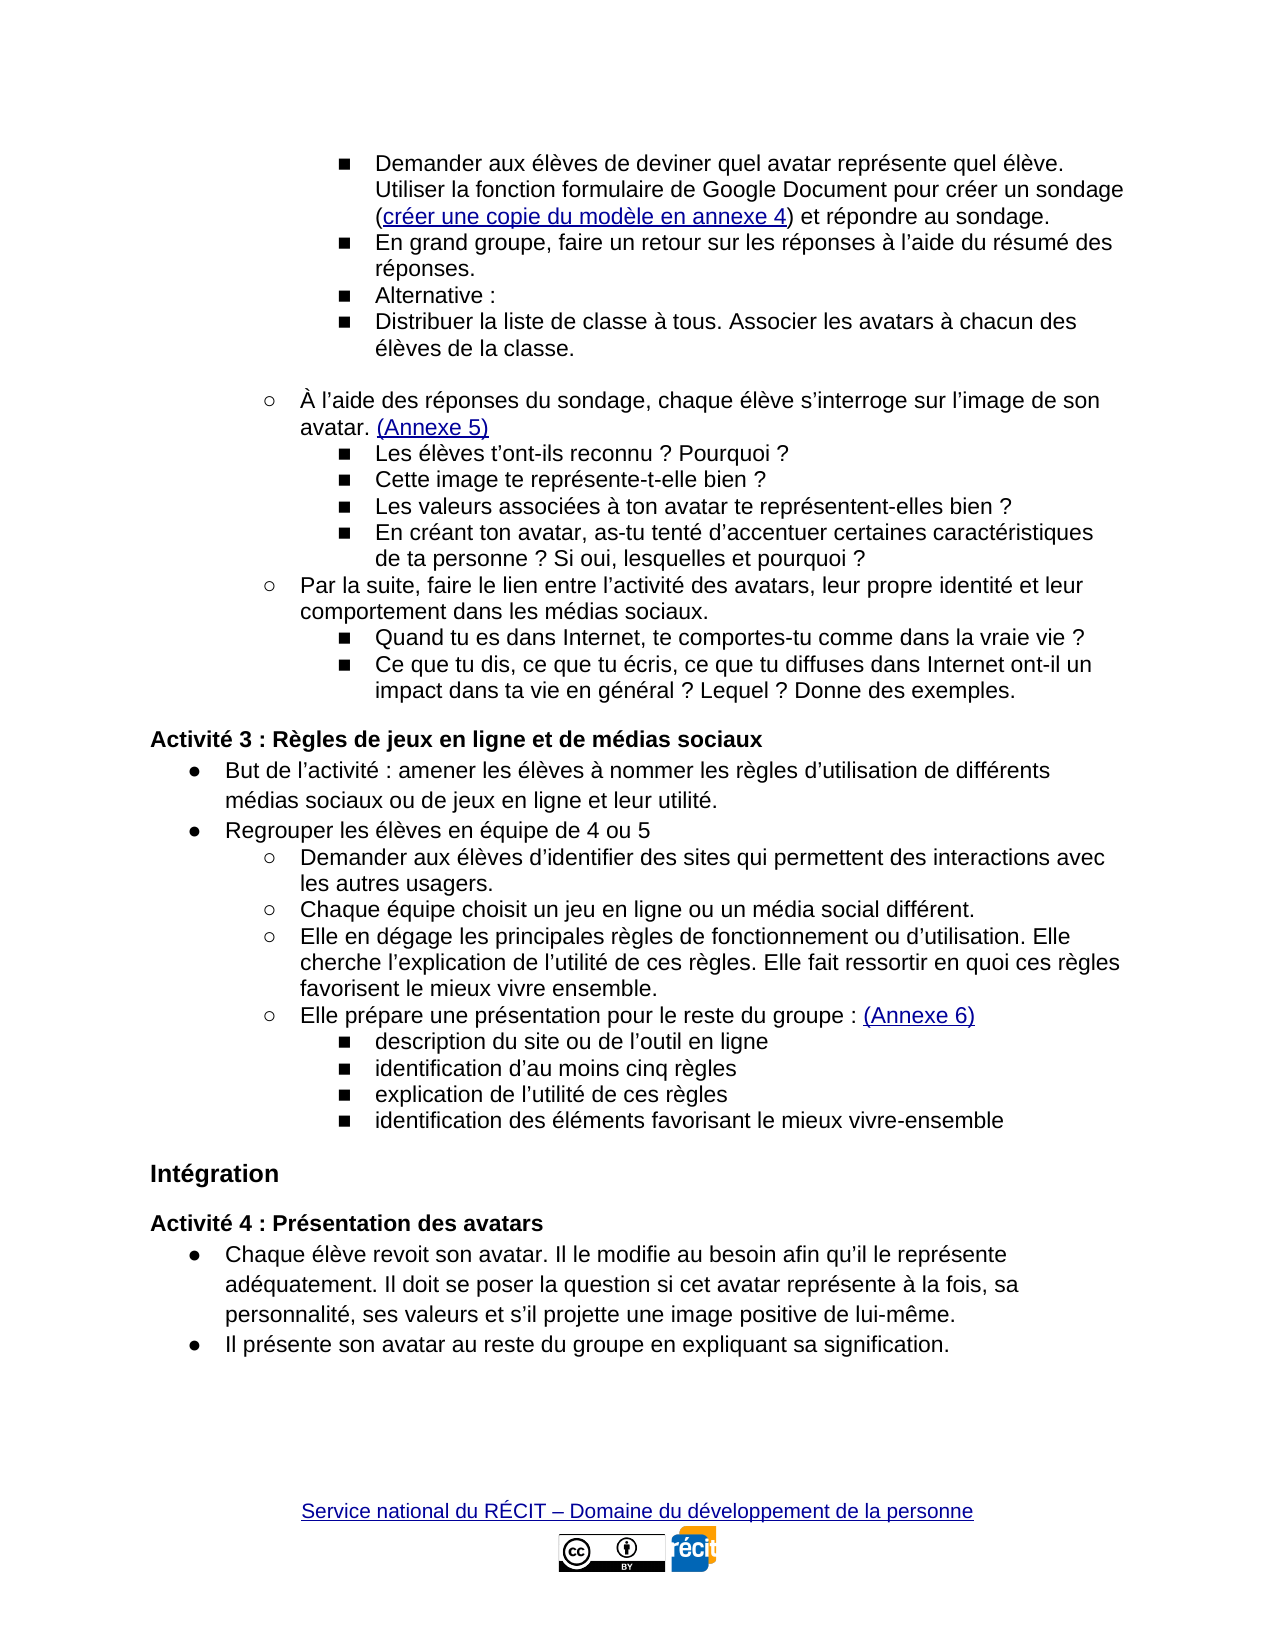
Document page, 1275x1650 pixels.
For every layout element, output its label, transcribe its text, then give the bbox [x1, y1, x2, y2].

picture [558, 1534, 666, 1572]
list Demander aux élèves de deviner quel avatar représente quel élève. Utiliser la fonction formulaire de Google Document pour créer un sondage (créer une copie du modèle en annexe 4) et répondre au sondage. [337, 150, 1125, 229]
list Cette image te représente-t-elle bien ? [337, 466, 1125, 493]
subtitle Activité 3 : Règles de jeux en ligne et de médias sociaux [150, 726, 1125, 753]
list Elle prépare une présentation pour le reste du groupe : (Annexe 6) [262, 1002, 1125, 1028]
list Ce que tu dis, ce que tu écris, ce que tu diffuses dans Internet ont-il un impact dans ta vie en général ? Lequel ? Donne des exemples. [337, 651, 1125, 703]
subtitle Intégration [150, 1158, 1125, 1187]
list À l’aide des réponses du sondage, chaque élève s’interroge sur l’image de son avatar. (Annexe 5) [262, 387, 1125, 440]
list Les élèves t’ont-ils reconnu ? Pourquoi ? [337, 440, 1125, 466]
list But de l’activité : amener les élèves à nommer les règles d’utilisation de différents médias sociaux ou de jeux en ligne et leur utilité. [187, 757, 1125, 813]
list explication de l’utilité de ces règles [337, 1081, 1125, 1107]
list description du site ou de l’outil en ligne [337, 1028, 1125, 1054]
list Il présente son avatar au reste du groupe en expliquant sa signification. [187, 1331, 1125, 1358]
list Les valeurs associées à ton avatar te représentent-elles bien ? [337, 493, 1125, 519]
list Demander aux élèves d’identifier des sites qui permettent des interactions avec les autres usagers. [262, 844, 1125, 896]
list Alternative : [337, 282, 1125, 308]
list Par la suite, faire le lien entre l’activité des avatars, leur propre identité et leur comportement dans les médias sociaux. [262, 572, 1125, 624]
list Regrouper les élèves en équipe de 4 ou 5 [187, 817, 1125, 844]
list En créant ton avatar, as-tu tenté d’accentuer certaines caractéristiques de ta personne ? Si oui, lesquelles et pourquoi ? [337, 519, 1125, 572]
list En grand groupe, faire un retour sur les réponses à l’aide du résumé des réponses. [337, 229, 1125, 282]
subtitle Activité 4 : Présentation des avatars [150, 1210, 1125, 1237]
list Quand tu es dans Internet, te comportes-tu comme dans la vraie vie ? [337, 624, 1125, 651]
list Chaque équipe choisit un jeu en ligne ou un média social différent. [262, 896, 1125, 923]
list identification des éléments favorisant le mieux vivre-ensemble [337, 1107, 1125, 1133]
list Chaque élève revoit son avatar. Il le modifie au besoin afin qu’il le représente adéquatement. Il doit se poser la question si cet avatar représente à la fois, sa personnalité, ses valeurs et s’il projette une image positive de lui-même. [187, 1241, 1125, 1327]
picture [671, 1526, 717, 1572]
list Elle en dégage les principales règles de fonctionnement ou d’utilisation. Elle cherche l’explication de l’utilité de ces règles. Elle fait ressortir en quoi ces règles favorisent le mieux vivre ensemble. [262, 923, 1125, 1002]
list Distribuer la liste de classe à tous. Associer les avatars à chacun des élèves de la classe. [337, 308, 1125, 361]
list identification d’au moins cinq règles [337, 1054, 1125, 1081]
